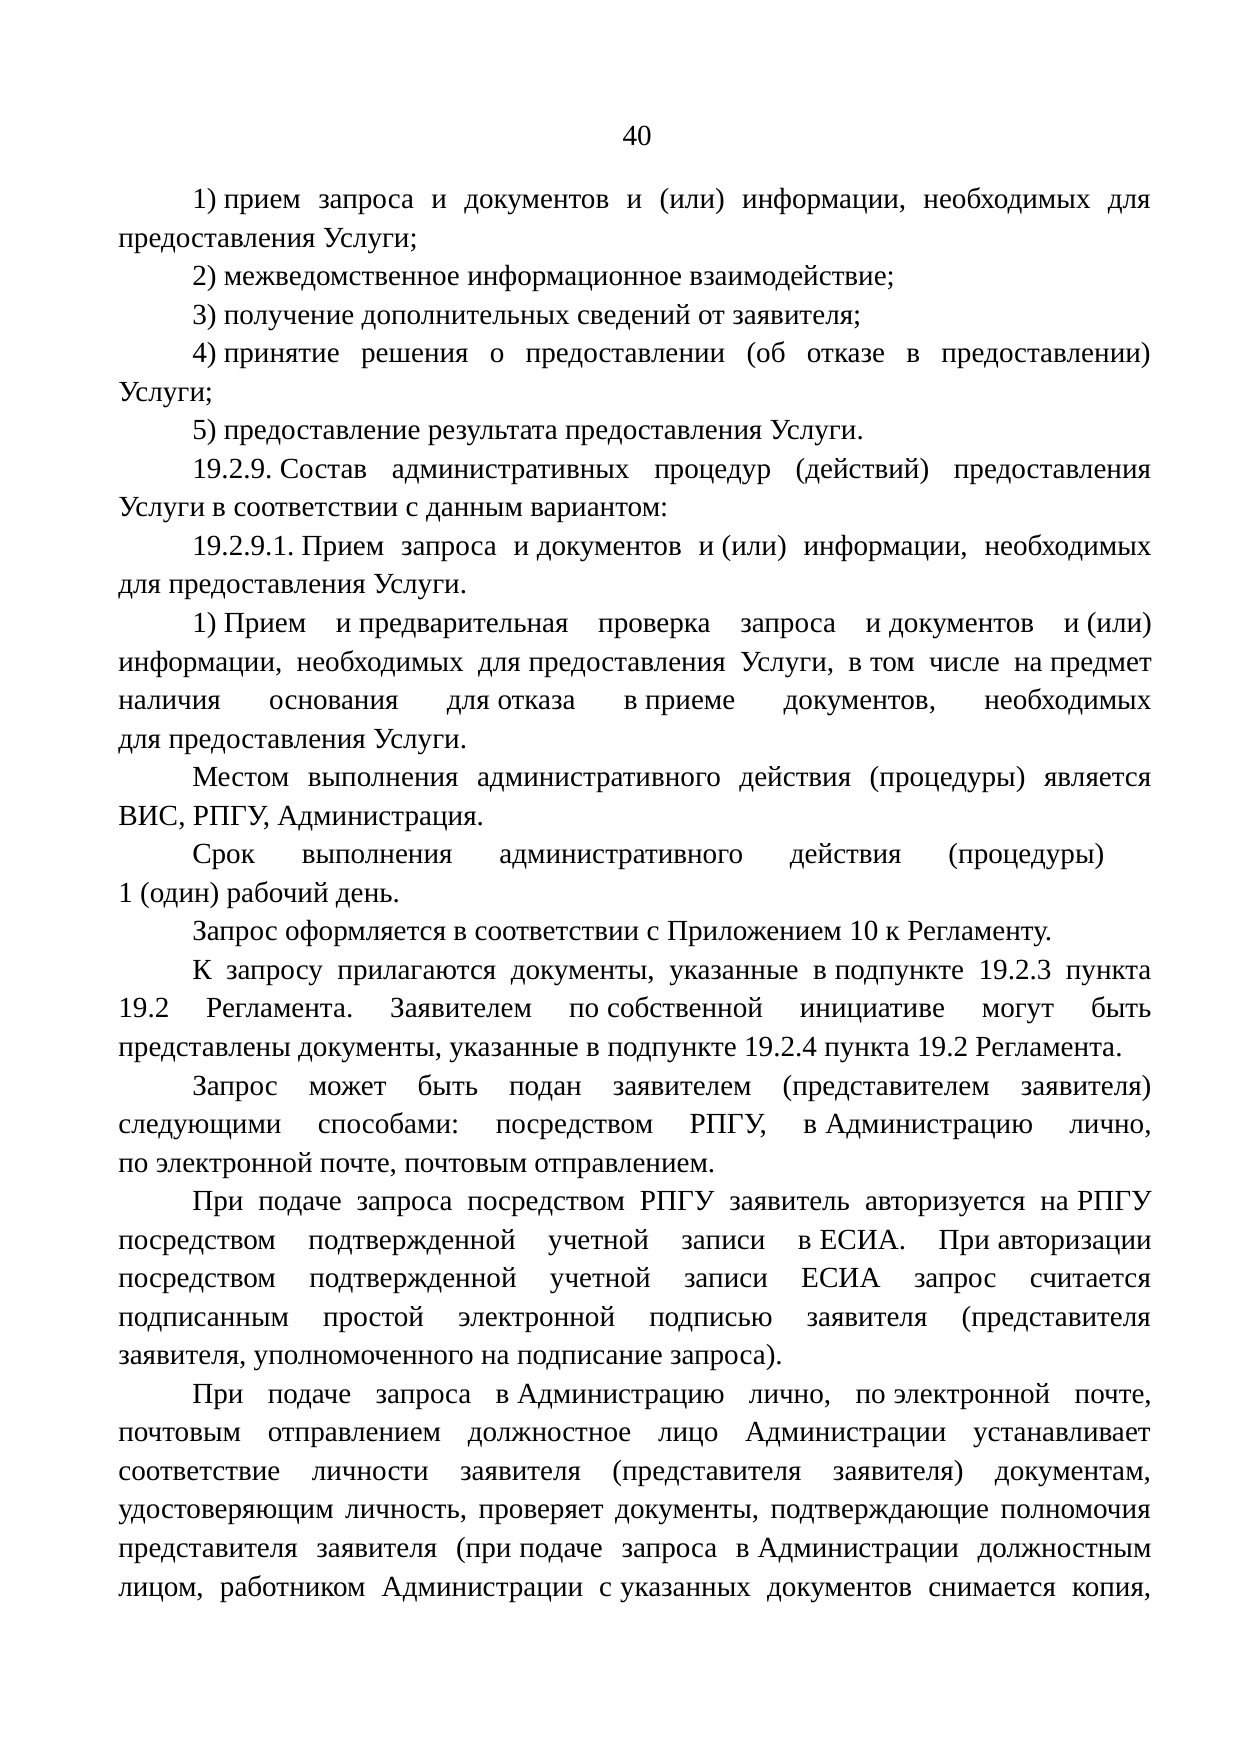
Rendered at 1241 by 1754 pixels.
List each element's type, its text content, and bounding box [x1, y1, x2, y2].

text При подаче запроса посредством РПГУ заявитель авторизуется на РПГУ посредством подтвержденной учетной записи в ЕСИА. При авторизации посредством подтвержденной учетной записи ЕСИА запрос считается подписанным простой электронной подписью заявителя (представителя заявителя, уполномоченного на подписание запроса). [118, 1183, 1152, 1371]
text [118, 1376, 1152, 1602]
text 19.2.9. Состав административных процедур (действий) предоставления Услуги в соответствии с данным вариантом: [118, 451, 1152, 523]
text 19.2.9.1. Прием запроса и документов и (или) информации, необходимых для предоставления Услуги. [118, 528, 1152, 600]
text 1) прием запроса и документов и (или) информации, необходимых для предоставления Услуги; [118, 181, 1152, 253]
text Запрос оформляется в соответствии с Приложением 10 к Регламенту. [118, 913, 1152, 947]
text 3) получение дополнительных сведений от заявителя; [118, 297, 1152, 330]
text Запрос может быть подан заявителем (представителем заявителя) следующими способами: посредством РПГУ, в Администрацию лично, по электронной почте, почтовым отправлением. [118, 1068, 1152, 1178]
text Местом выполнения административного действия (процедуры) является ВИС, РПГУ, Администрация. [118, 759, 1152, 831]
text К запросу прилагаются документы, указанные в подпункте 19.2.3 пункта 19.2 Регламента. Заявителем по собственной инициативе могут быть представлены документы, указанные в подпункте 19.2.4 пункта 19.2 Регламента. [118, 952, 1152, 1063]
text 4) принятие решения о предоставлении (об отказе в предоставлении) Услуги; [118, 335, 1152, 407]
text 5) предоставление результата предоставления Услуги. [118, 412, 1152, 446]
text 1) Прием и предварительная проверка запроса и документов и (или) информации, необходимых для предоставления Услуги, в том числе на предмет наличия основания для отказа в приеме документов, необходимых для предоставления Услуги. [118, 605, 1152, 754]
text Срок выполнения административного действия (процедуры) 1 (один) рабочий день. [118, 836, 1152, 908]
text 2) межведомственное информационное взаимодействие; [118, 258, 1152, 292]
